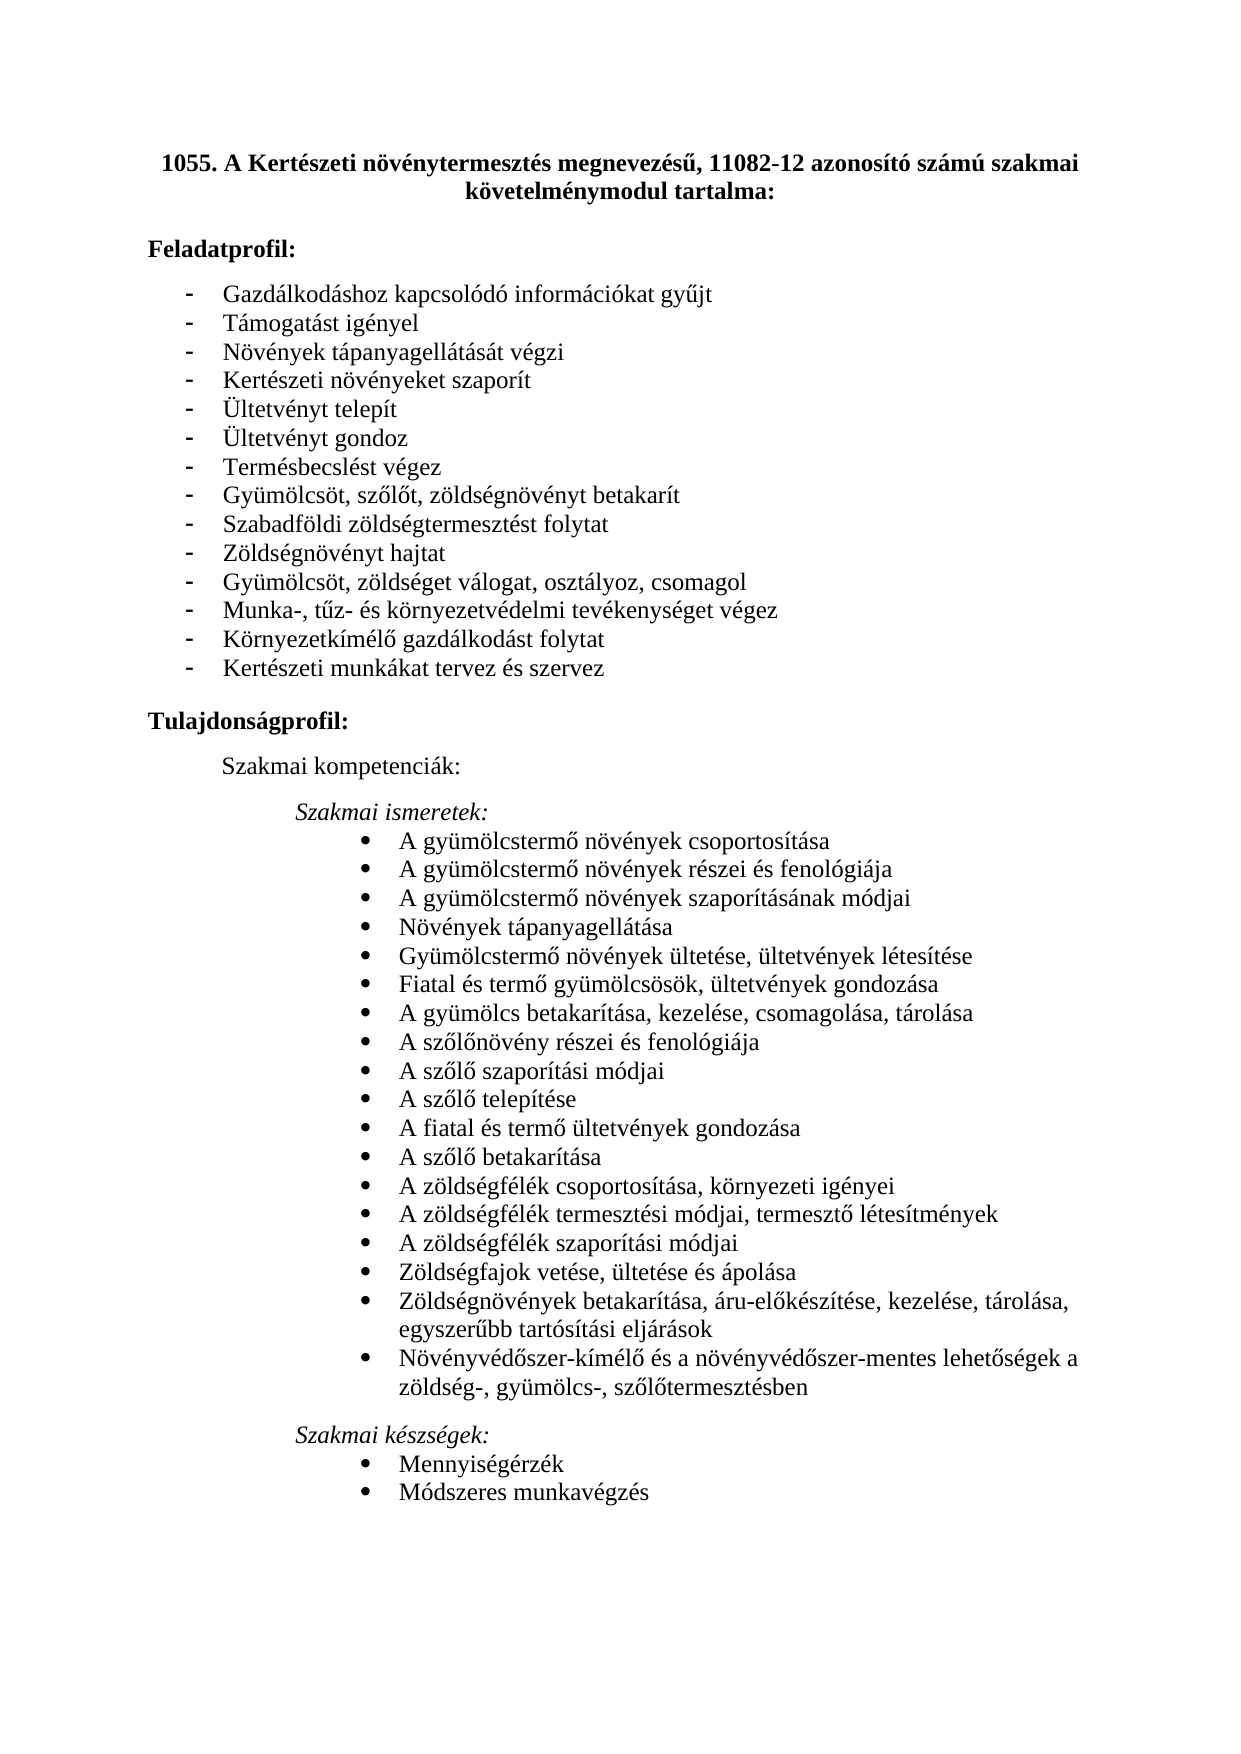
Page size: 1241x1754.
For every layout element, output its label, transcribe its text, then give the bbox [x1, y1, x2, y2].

list Kertészeti munkákat tervez és szervez [185, 653, 1093, 682]
text Feladatprofil: [148, 234, 1093, 263]
list Termésbecslést végez [185, 452, 1093, 481]
list Ültetvényt telepít [185, 394, 1093, 423]
list A zöldségfélék szaporítási módjai [361, 1228, 1093, 1257]
list A gyümölcstermő növények részei és fenológiája [361, 854, 1093, 883]
list A gyümölcstermő növények szaporításának módjai [361, 883, 1093, 912]
list Módszeres munkavégzés [361, 1477, 1093, 1506]
list Növények tápanyagellátását végzi [185, 337, 1093, 366]
list A zöldségfélék termesztési módjai, termesztő létesítmények [361, 1199, 1093, 1228]
list A gyümölcstermő növények csoportosítása [361, 826, 1093, 854]
list A fiatal és termő ültetvények gondozása [361, 1113, 1093, 1142]
list Szabadföldi zöldségtermesztést folytat [185, 509, 1093, 538]
list A szőlőnövény részei és fenológiája [361, 1027, 1093, 1056]
list Zöldségnövényt hajtat [185, 538, 1093, 567]
list Gyümölcsöt, szőlőt, zöldségnövényt betakarít [185, 481, 1093, 509]
list Növényvédőszer-kímélő és a növényvédőszer-mentes lehetőségek a zöldség-, gyümölcs-, szőlőtermesztésben [361, 1343, 1093, 1401]
list A szőlő szaporítási módjai [361, 1056, 1093, 1084]
text Szakmai készségek: [221, 1420, 1093, 1449]
list Munka-, tűz- és környezetvédelmi tevékenységet végez [185, 596, 1093, 624]
list Zöldségfajok vetése, ültetése és ápolása [361, 1257, 1093, 1286]
list A gyümölcs betakarítása, kezelése, csomagolása, tárolása [361, 998, 1093, 1027]
list A szőlő betakarítása [361, 1142, 1093, 1171]
text Tulajdonságprofil: [148, 706, 1093, 735]
list Gazdálkodáshoz kapcsolódó információkat gyűjt [185, 279, 1093, 308]
list Zöldségnövények betakarítása, áru-előkészítése, kezelése, tárolása, egyszerűbb tartósítási eljárások [361, 1286, 1093, 1343]
list Fiatal és termő gyümölcsösök, ültetvények gondozása [361, 969, 1093, 998]
list Gyümölcstermő növények ültetése, ültetvények létesítése [361, 941, 1093, 969]
list Támogatást igényel [185, 308, 1093, 337]
list A zöldségfélék csoportosítása, környezeti igényei [361, 1171, 1093, 1199]
text Szakmai kompetenciák: [148, 751, 1093, 780]
list Mennyiségérzék [361, 1449, 1093, 1477]
list Növények tápanyagellátása [361, 912, 1093, 941]
text 1055. A Kertészeti növénytermesztés megnevezésű, 11082-12 azonosító számú szakmai követelménymodul tartalma: [148, 148, 1093, 205]
list Környezetkímélő gazdálkodást folytat [185, 624, 1093, 653]
list A szőlő telepítése [361, 1084, 1093, 1113]
list Ültetvényt gondoz [185, 423, 1093, 452]
list Gyümölcsöt, zöldséget válogat, osztályoz, csomagol [185, 567, 1093, 596]
list Kertészeti növényeket szaporít [185, 366, 1093, 394]
text Szakmai ismeretek: [221, 797, 1093, 826]
